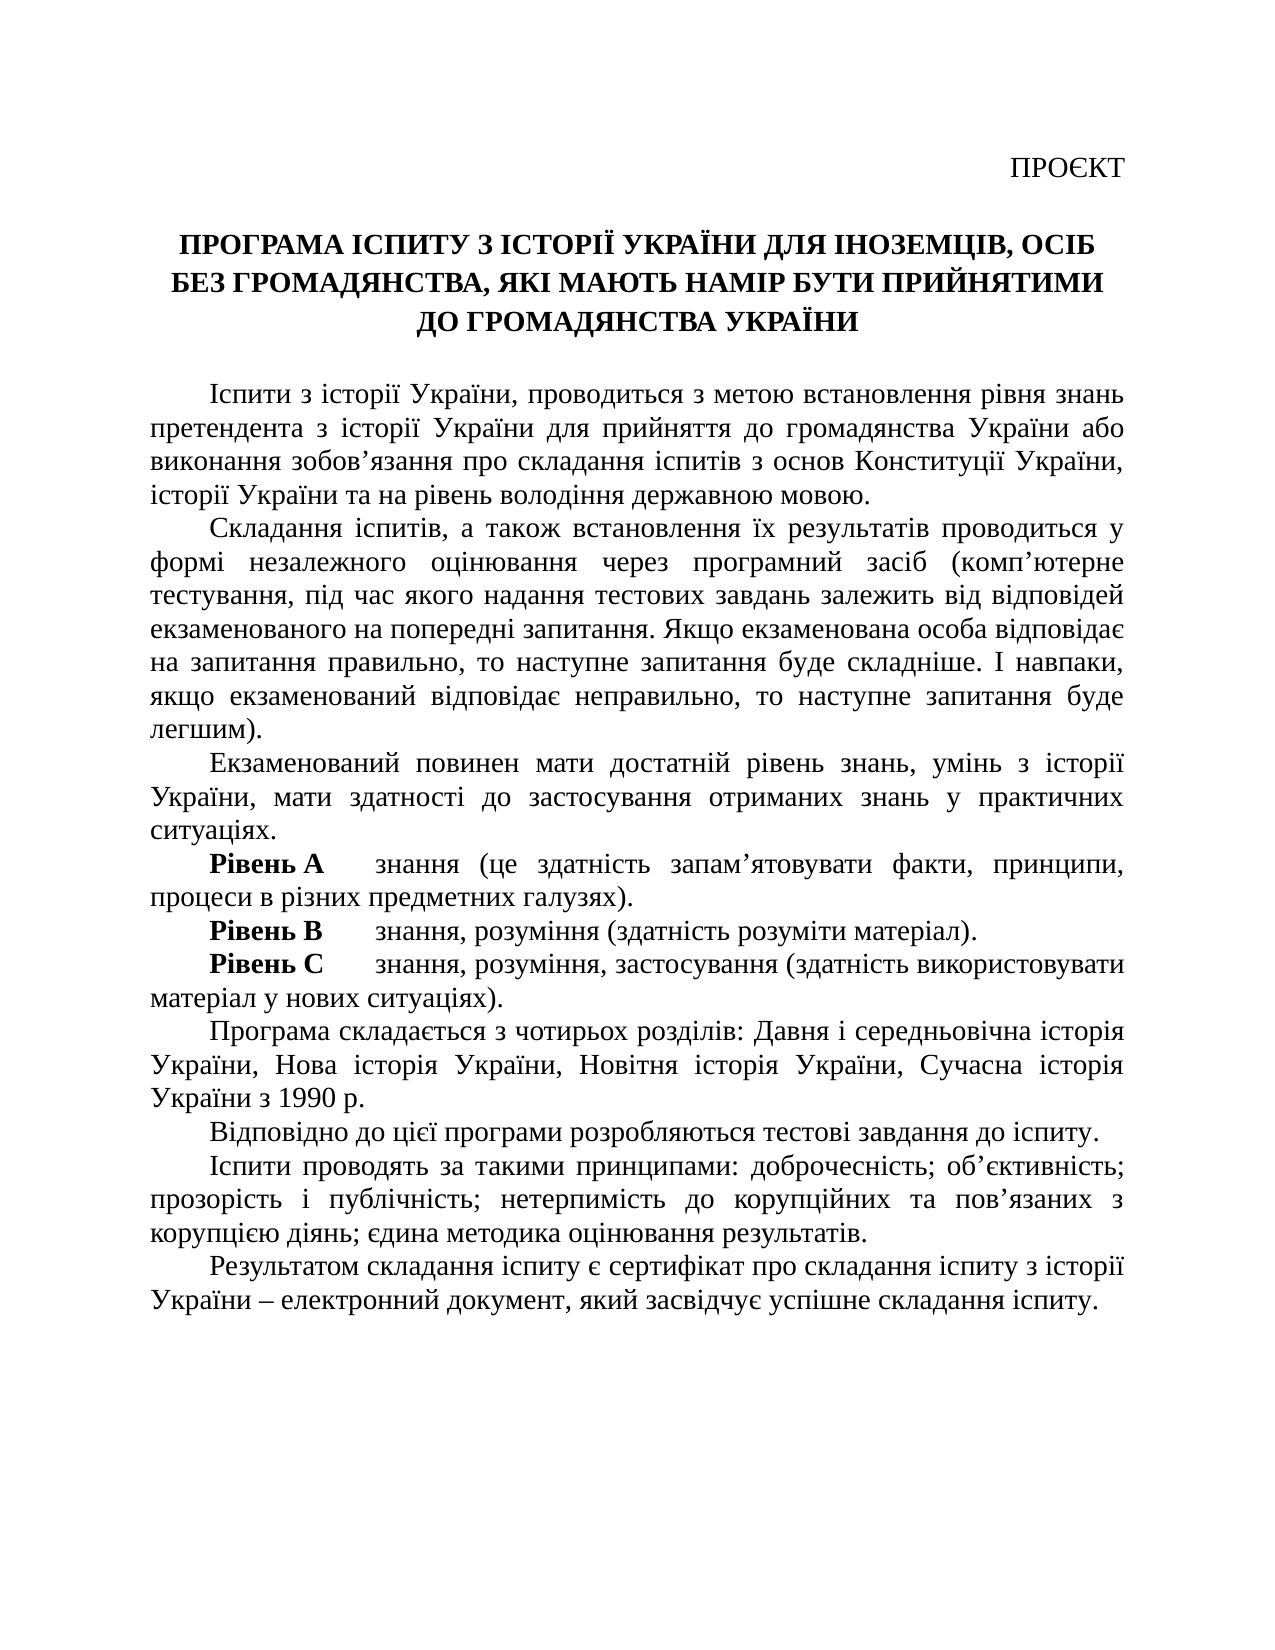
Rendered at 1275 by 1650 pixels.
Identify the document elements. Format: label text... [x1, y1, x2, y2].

text ПРОГРАМА ІСПИТУ З ІСТОРІЇ УКРАЇНИ ДЛЯ ІНОЗЕМЦІВ, ОСІБ БЕЗ ГРОМАДЯНСТВА, ЯКІ МАЮТЬ НАМІР БУТИ ПРИЙНЯТИМИ ДО ГРОМАДЯНСТВА УКРАЇНИ [150, 227, 1125, 338]
text Іспити з історії України, проводиться з метою встановлення рівня знань претендента з історії України для прийняття до громадянства України або виконання зобов’язання про складання іспитів з основ Конституції України, історії України та на рівень володіння державною мовою. [150, 376, 1125, 510]
text Відповідно до цієї програми розробляються тестові завдання до іспиту. [150, 1114, 1125, 1148]
text Рівень B знання, розуміння (здатність розуміти матеріал). [150, 913, 1125, 946]
text Іспити проводять за такими принципами: доброчесність; об’єктивність; прозорість і публічність; нетерпимість до корупційних та пов’язаних з корупцією діянь; єдина методика оцінювання результатів. [150, 1148, 1125, 1248]
text Рівень А знання (це здатність запам’ятовувати факти, принципи, процеси в різних предметних галузях). [150, 846, 1125, 913]
text Програма складається з чотирьох розділів: Давня і середньовічна історія України, Нова історія України, Новітня історія України, Сучасна історія України з 1990 р. [150, 1013, 1125, 1114]
text ПРОЄКТ [150, 150, 1125, 183]
text Екзаменований повинен мати достатній рівень знань, умінь з історії України, мати здатності до застосування отриманих знань у практичних ситуаціях. [150, 745, 1125, 846]
text Рівень C знання, розуміння, застосування (здатність використовувати матеріал у нових ситуаціях). [150, 946, 1125, 1013]
text Результатом складання іспиту є сертифікат про складання іспиту з історії України – електронний документ, який засвідчує успішне складання іспиту. [150, 1248, 1125, 1315]
text Складання іспитів, а також встановлення їх результатів проводиться у формі незалежного оцінювання через програмний засіб (комп’ютерне тестування, під час якого надання тестових завдань залежить від відповідей екзаменованого на попередні запитання. Якщо екзаменована особа відповідає на запитання правильно, то наступне запитання буде складніше. І навпаки, якщо екзаменований відповідає неправильно, то наступне запитання буде легшим). [150, 510, 1125, 745]
